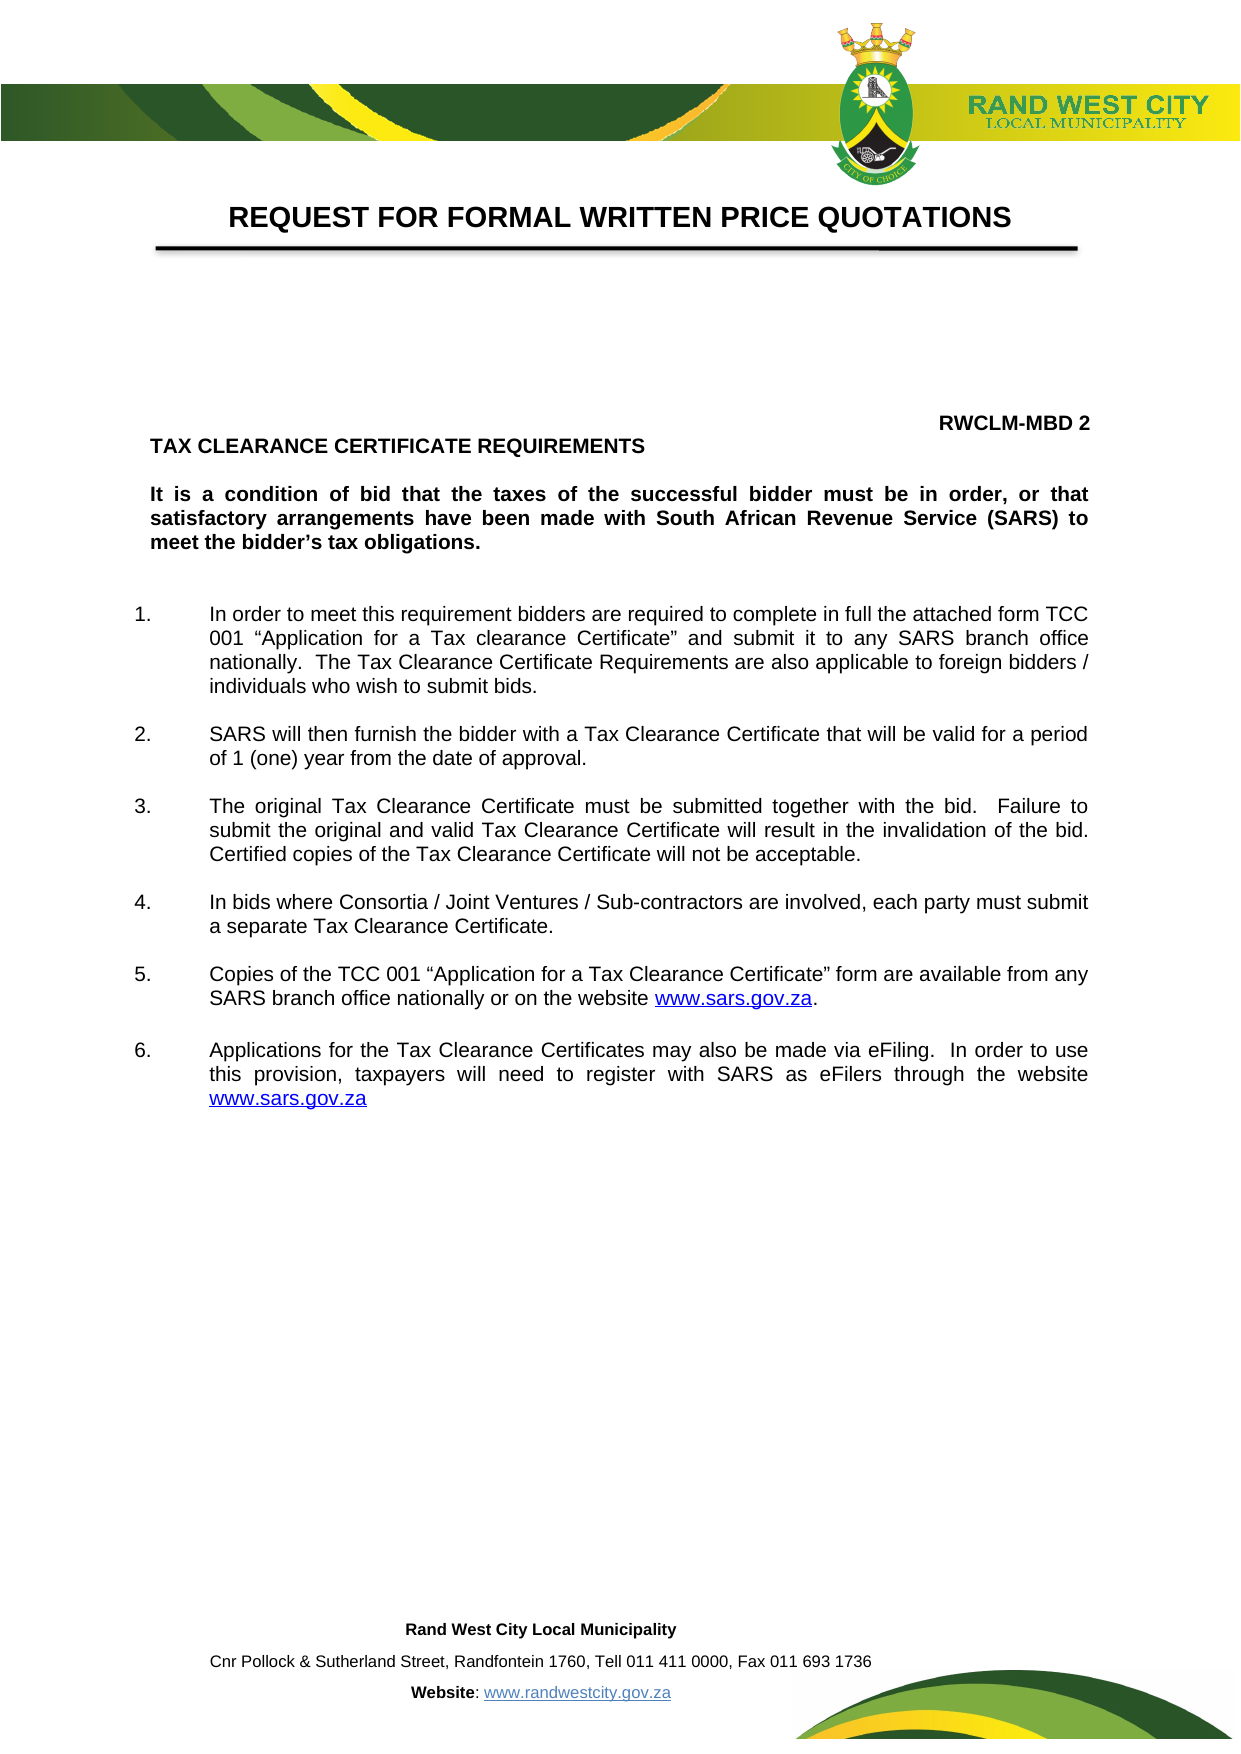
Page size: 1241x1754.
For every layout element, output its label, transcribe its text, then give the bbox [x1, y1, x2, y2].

text 1. In order to meet this requirement bidders are required to complete in full the attached form TCC 001 “Application for a Tax clearance Certificate” and submit it to any SARS branch office nationally. The Tax Clearance Certificate Requirements are also applicable to foreign bidders / individuals who wish to submit bids. [134, 602, 1090, 698]
text TAX CLEARANCE CERTIFICATE REQUIREMENTS [150, 434, 1090, 458]
picture [1, 0, 1241, 191]
text 4. In bids where Consortia / Joint Ventures / Sub-contractors are involved, each party must submit a separate Tax Clearance Certificate. [134, 889, 1090, 937]
text 6. Applications for the Tax Clearance Certificates may also be made via eFiling. In order to use this provision, taxpayers will need to register with SARS as eFilers through the website www.sars.gov.za [134, 1037, 1090, 1109]
picture [790, 1670, 1237, 1739]
text RWCLM-MBD 2 [225, 410, 1090, 434]
text It is a condition of bid that the taxes of the successful bidder must be in order, or that satisfactory arrangements have been made with South African Revenue Service (SARS) to meet the bidder’s tax obligations. [150, 482, 1090, 554]
text 2. SARS will then furnish the bidder with a Tax Clearance Certificate that will be valid for a period of 1 (one) year from the date of approval. [134, 722, 1090, 770]
text 3. The original Tax Clearance Certificate must be submitted together with the bid. Failure to submit the original and valid Tax Clearance Certificate will result in the invalidation of the bid. Certified copies of the Tax Clearance Certificate will not be acceptable. [134, 794, 1090, 866]
text 5. Copies of the TCC 001 “Application for a Tax Clearance Certificate” form are available from any SARS branch office nationally or on the website www.sars.gov.za. [134, 961, 1090, 1037]
